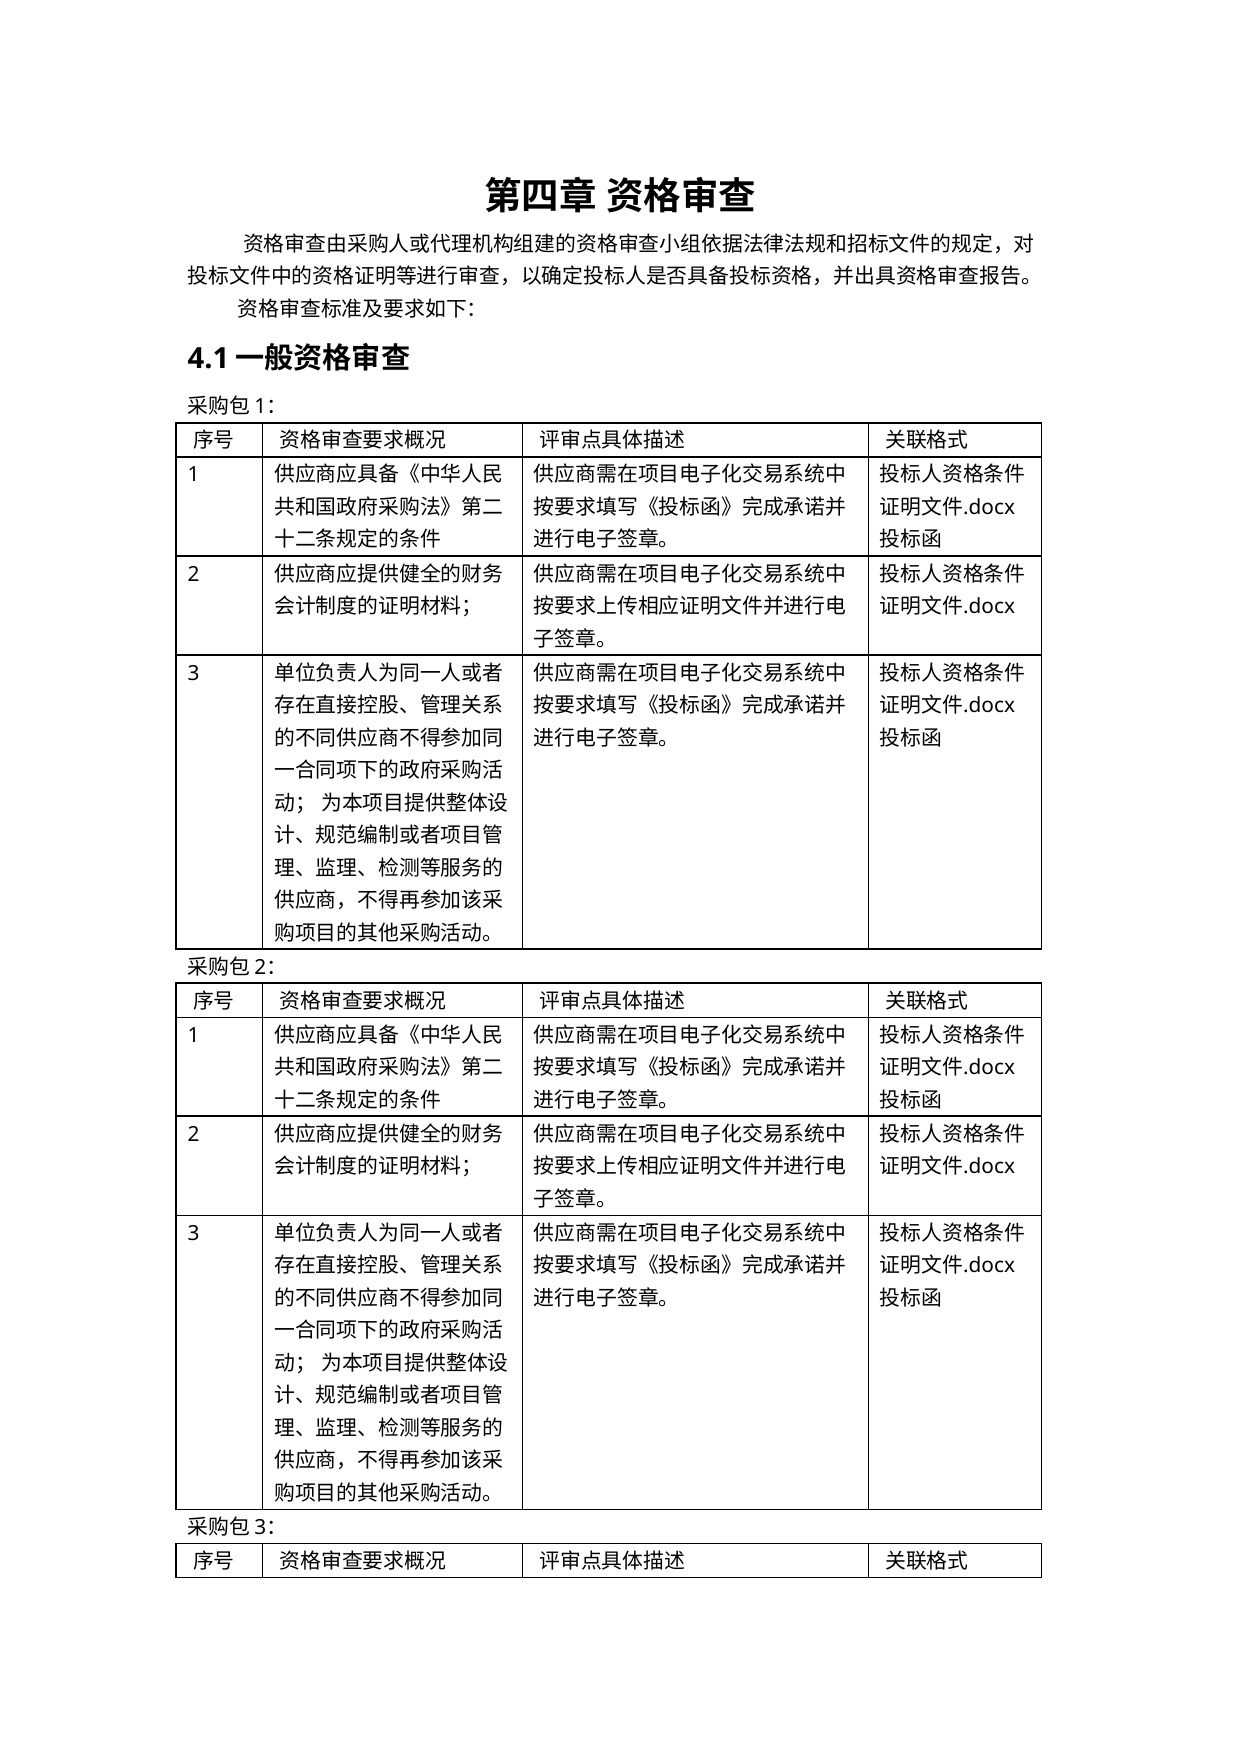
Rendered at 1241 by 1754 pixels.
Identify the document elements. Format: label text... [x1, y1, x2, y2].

table_header 关联格式 [869, 984, 1041, 1016]
table_cell 供应商应提供健全的财务会计制度的证明材料； [263, 1117, 522, 1214]
table_header 资格审查要求概况 [263, 984, 522, 1016]
table_cell 1 [177, 458, 262, 555]
table_cell 3 [177, 656, 262, 948]
table_cell 供应商需在项目电子化交易系统中按要求上传相应证明文件并进行电子签章。 [523, 1117, 868, 1214]
text 资格审查由采购人或代理机构组建的资格审查小组依据法律法规和招标文件的规定，对投标文件中的资格证明等进行审查，以确定投标人是否具备投标资格，并出具资格审查报告。 [187, 227, 1053, 292]
table_cell 供应商应具备《中华人民共和国政府采购法》第二十二条规定的条件 [263, 458, 522, 555]
table_header 评审点具体描述 [523, 1544, 868, 1577]
text 采购包2： [187, 950, 1053, 982]
table_cell 单位负责人为同一人或者存在直接控股、管理关系的不同供应商不得参加同一合同项下的政府采购活动； 为本项目提供整体设计、规范编制或者项目管理、监理、检测等服务的供应商，不得再参加该采购项目的其他采购活动。 [263, 1216, 522, 1508]
table_header 资格审查要求概况 [263, 1544, 522, 1577]
table_cell 供应商需在项目电子化交易系统中按要求上传相应证明文件并进行电子签章。 [523, 557, 868, 654]
table_cell 投标人资格条件证明文件.docx 投标函 [869, 656, 1041, 948]
table_header 序号 [177, 1544, 262, 1577]
table_cell 供应商应提供健全的财务会计制度的证明材料； [263, 557, 522, 654]
table_cell 供应商需在项目电子化交易系统中按要求填写《投标函》完成承诺并进行电子签章。 [523, 458, 868, 555]
table_cell 投标人资格条件证明文件.docx [869, 557, 1041, 654]
text 第四章 资格审查 [187, 162, 1053, 227]
table_header 评审点具体描述 [523, 424, 868, 456]
table_cell 投标人资格条件证明文件.docx [869, 1117, 1041, 1214]
table_cell 3 [177, 1216, 262, 1508]
table_cell 单位负责人为同一人或者存在直接控股、管理关系的不同供应商不得参加同一合同项下的政府采购活动； 为本项目提供整体设计、规范编制或者项目管理、监理、检测等服务的供应商，不得再参加该采购项目的其他采购活动。 [263, 656, 522, 948]
table_cell 2 [177, 557, 262, 654]
text 采购包1： [187, 389, 1053, 422]
table_cell 1 [177, 1018, 262, 1115]
table_cell 投标人资格条件证明文件.docx 投标函 [869, 1018, 1041, 1115]
text 资格审查标准及要求如下： [187, 292, 1053, 324]
text 4.1一般资格审查 [187, 324, 1053, 389]
table_header 资格审查要求概况 [263, 424, 522, 456]
table_header 序号 [177, 984, 262, 1016]
table_cell 投标人资格条件证明文件.docx 投标函 [869, 1216, 1041, 1508]
table_cell 供应商需在项目电子化交易系统中按要求填写《投标函》完成承诺并进行电子签章。 [523, 656, 868, 948]
table_header 评审点具体描述 [523, 984, 868, 1016]
table_cell 2 [177, 1117, 262, 1214]
table_header 关联格式 [869, 424, 1041, 456]
table_header 序号 [177, 424, 262, 456]
table_cell 供应商应具备《中华人民共和国政府采购法》第二十二条规定的条件 [263, 1018, 522, 1115]
table_cell 供应商需在项目电子化交易系统中按要求填写《投标函》完成承诺并进行电子签章。 [523, 1216, 868, 1508]
table_header 关联格式 [869, 1544, 1041, 1577]
table_cell 供应商需在项目电子化交易系统中按要求填写《投标函》完成承诺并进行电子签章。 [523, 1018, 868, 1115]
text 采购包3： [187, 1510, 1053, 1543]
table_cell 投标人资格条件证明文件.docx 投标函 [869, 458, 1041, 555]
